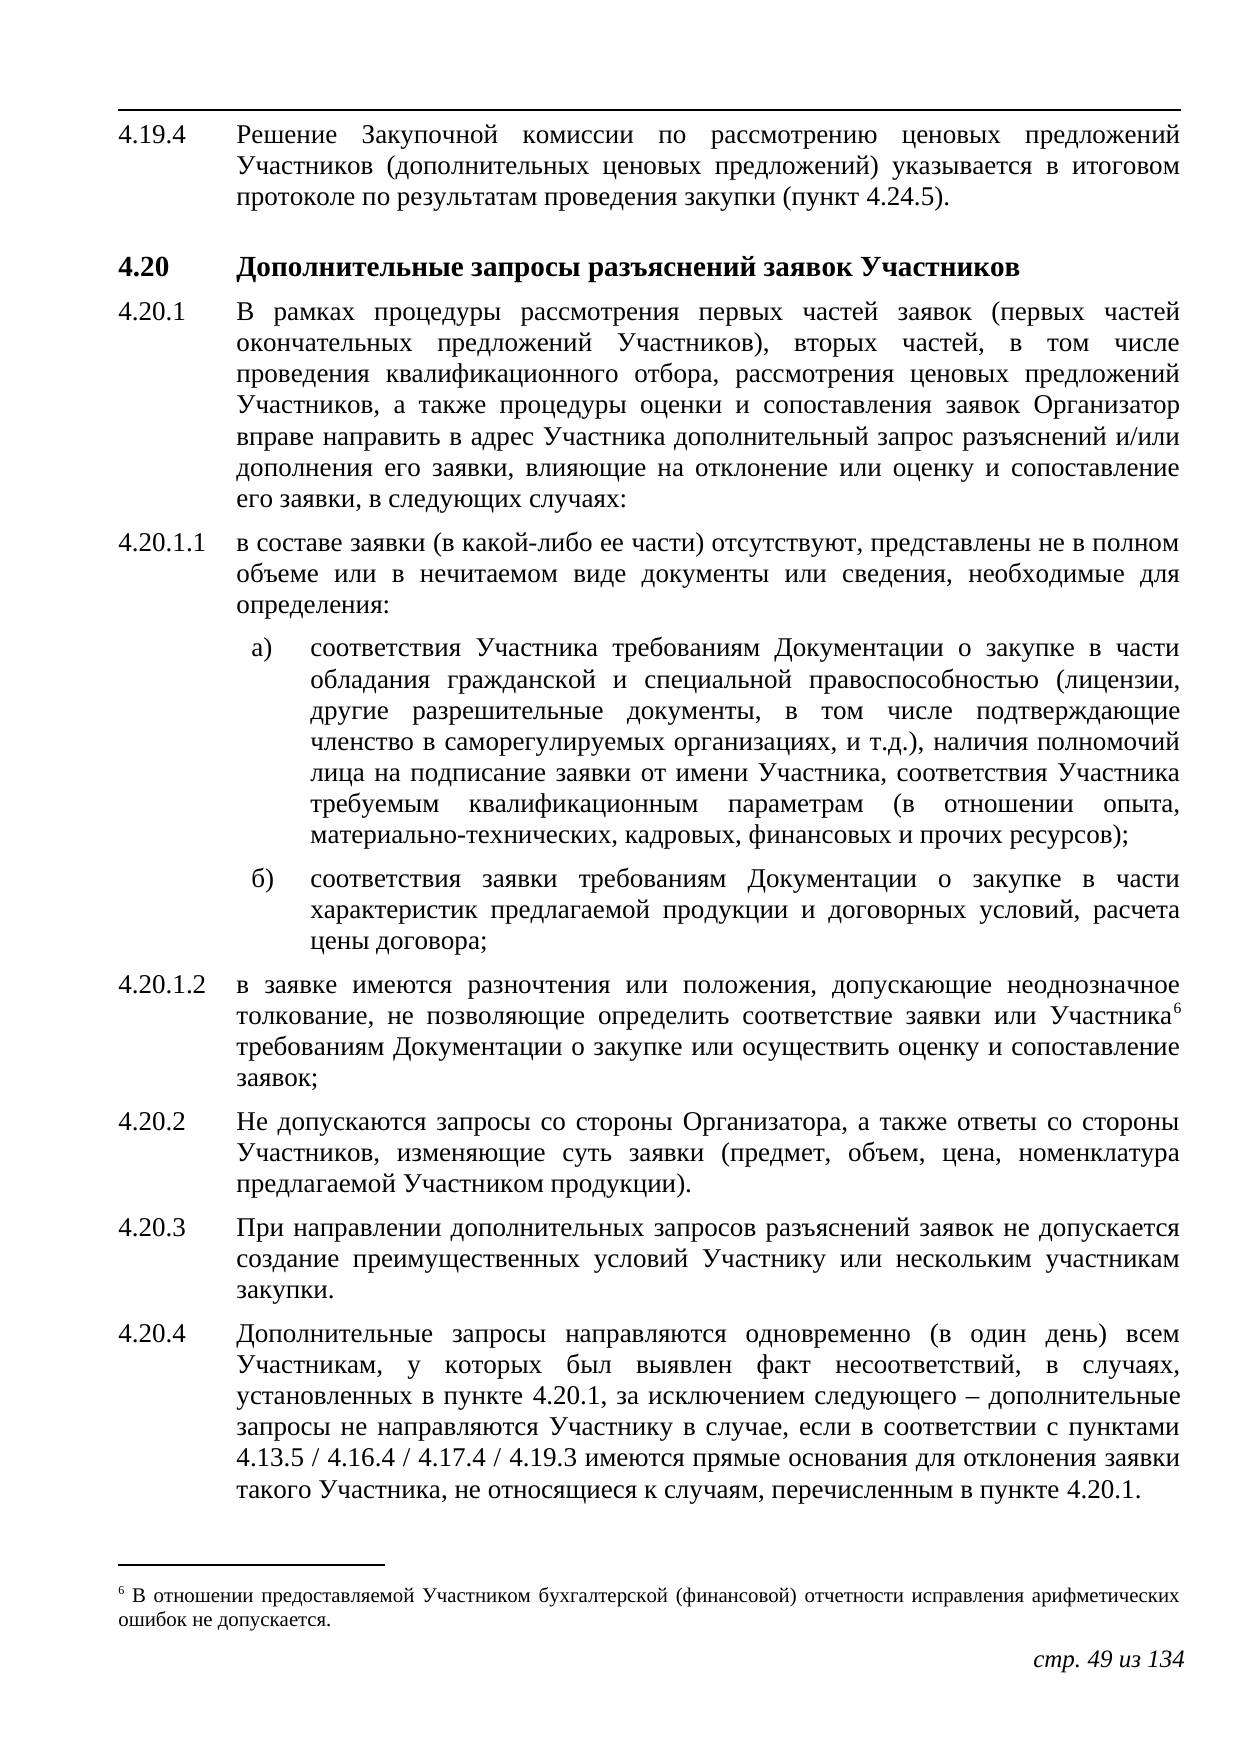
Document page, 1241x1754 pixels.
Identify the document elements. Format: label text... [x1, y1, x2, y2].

text В рамках процедуры рассмотрения первых частей заявок (первых частей окончательных предложений Участников), вторых частей, в том числе проведения квалификационного отбора, рассмотрения ценовых предложений Участников, а также процедуры оценки и сопоставления заявок Организатор вправе направить в адрес Участника дополнительный запрос разъяснений и/или дополнения его заявки, влияющие на отклонение или оценку и сопоставление его заявки, в следующих случаях: [118, 295, 1181, 513]
text соответствия Участника требованиям Документации о закупке в части обладания гражданской и специальной правоспособностью (лицензии, другие разрешительные документы, в том числе подтверждающие членство в саморегулируемых организациях, и т.д.), наличия полномочий лица на подписание заявки от имени Участника, соответствия Участника требуемым квалификационным параметрам (в отношении опыта, материально-технических, кадровых, финансовых и прочих ресурсов); [251, 632, 1181, 849]
text соответствия заявки требованиям Документации о закупке в части характеристик предлагаемой продукции и договорных условий, расчета цены договора; [251, 862, 1181, 956]
list в заявке имеются разночтения или положения, допускающие неоднозначное толкование, не позволяющие определить соответствие заявки или Участника требованиям Документации о закупке или осуществить оценку и сопоставление заявок; [118, 968, 1181, 1093]
subtitle Дополнительные запросы разъяснений заявок Участников [118, 249, 1181, 283]
text Дополнительные запросы направляются одновременно (в один день) всем Участникам, у которых был выявлен факт несоответствий, в случаях, установленных в пункте 4.20.1, за исключением следующего – дополнительные запросы не направляются Участнику в случае, если в соответствии с пунктами 4.13.5 / 4.16.4 / 4.17.4 / 4.19.3 имеются прямые основания для отклонения заявки такого Участника, не относящиеся к случаям, перечисленным в пункте 4.20.1. [118, 1317, 1181, 1504]
text Решение Закупочной комиссии по рассмотрению ценовых предложений Участников (дополнительных ценовых предложений) указывается в итоговом протоколе по результатам проведения закупки (пункт 4.24.5). [118, 118, 1181, 212]
text При направлении дополнительных запросов разъяснений заявок не допускается создание преимущественных условий Участнику или нескольким участникам закупки. [118, 1211, 1181, 1304]
list в составе заявки (в какой-либо ее части) отсутствуют, представлены не в полном объеме или в нечитаемом виде документы или сведения, необходимые для определения: [118, 526, 1181, 619]
text Не допускаются запросы со стороны Организатора, а также ответы со стороны Участников, изменяющие суть заявки (предмет, объем, цена, номенклатура предлагаемой Участником продукции). [118, 1105, 1181, 1198]
